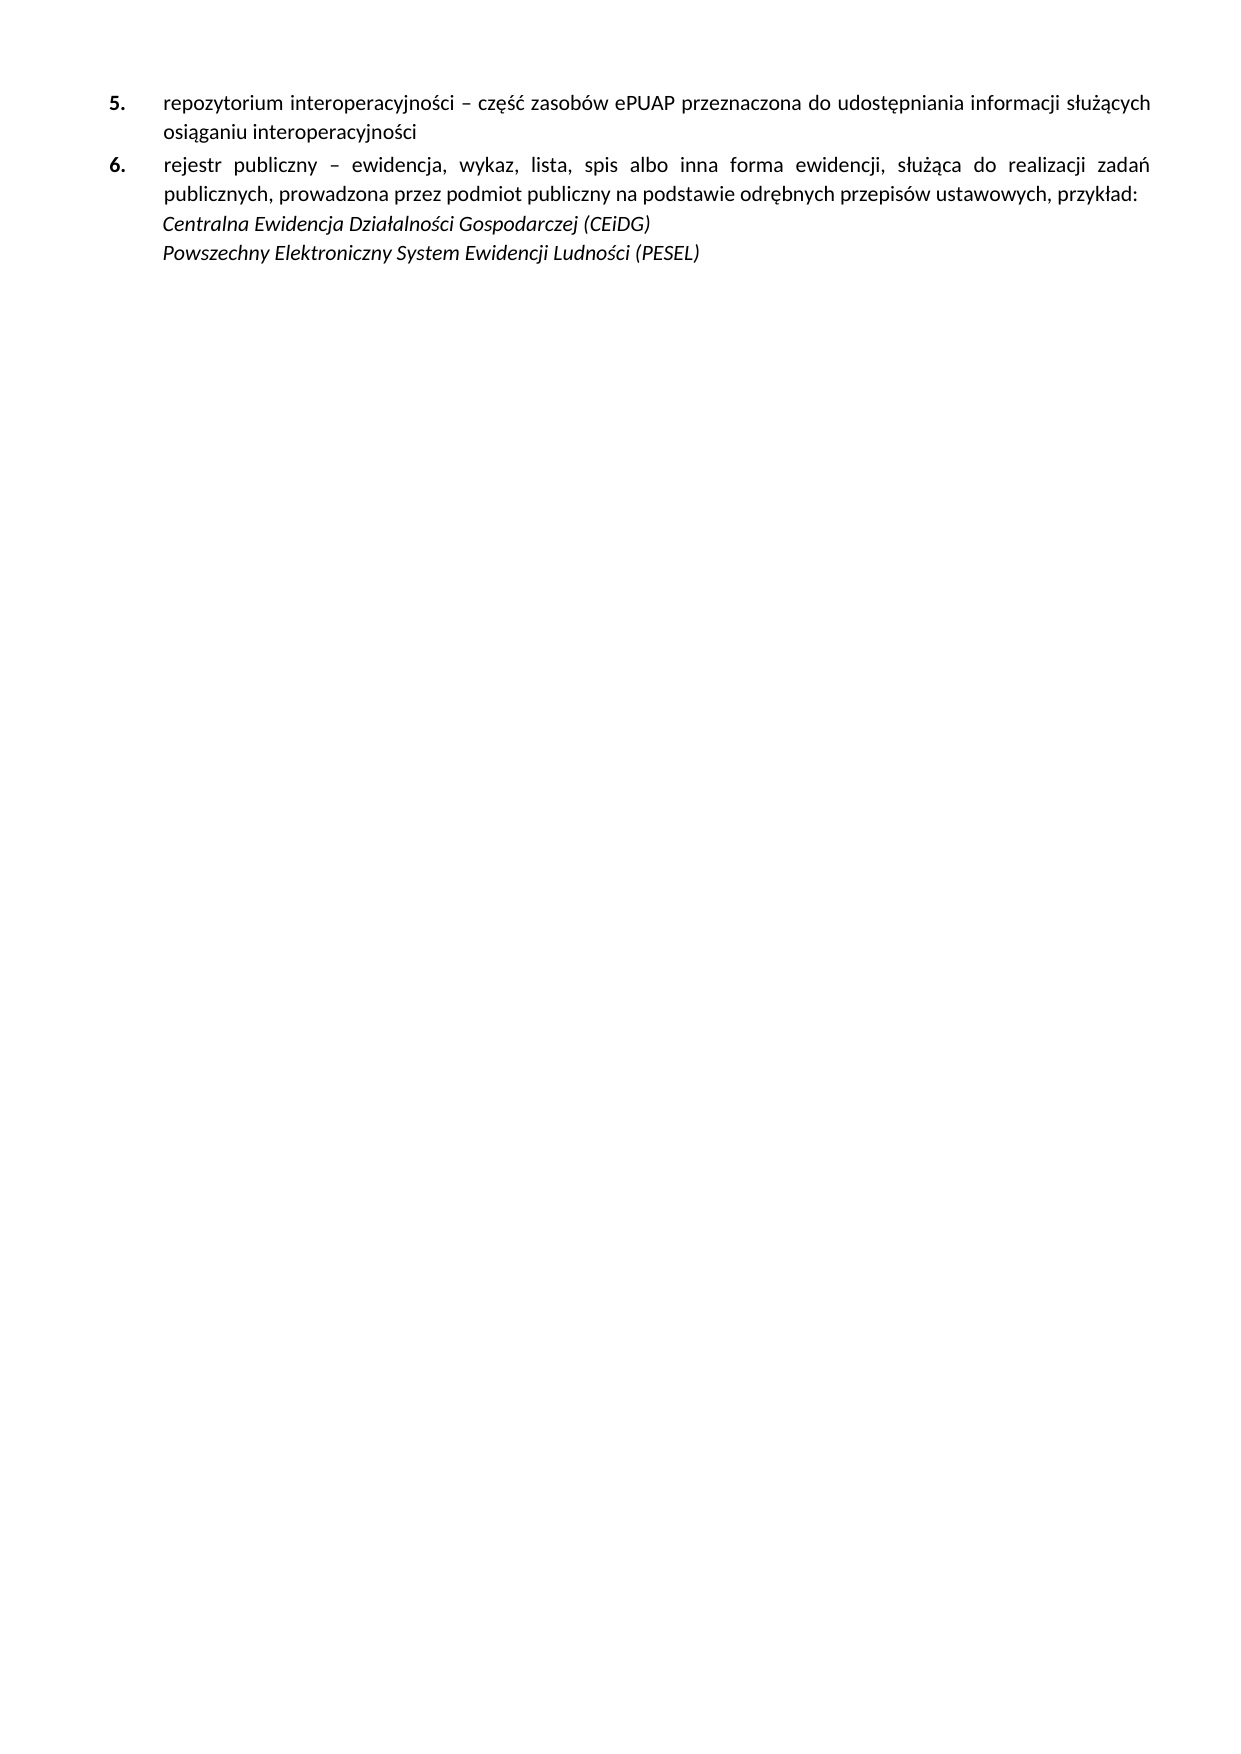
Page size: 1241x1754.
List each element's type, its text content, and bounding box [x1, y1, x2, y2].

list repozytorium interoperacyjności – część zasobów ePUAP przeznaczona do udostępniania informacji służących osiąganiu interoperacyjności [126, 89, 1152, 144]
list rejestr publiczny – ewidencja, wykaz, lista, spis albo inna forma ewidencji, służąca do realizacji zadań publicznych, prowadzona przez podmiot publiczny na podstawie odrębnych przepisów ustawowych, przykład: [126, 151, 1152, 207]
text Centralna Ewidencja Działalności Gospodarczej (CEiDG) [89, 210, 1152, 237]
text Powszechny Elektroniczny System Ewidencji Ludności (PESEL) [89, 239, 1152, 266]
